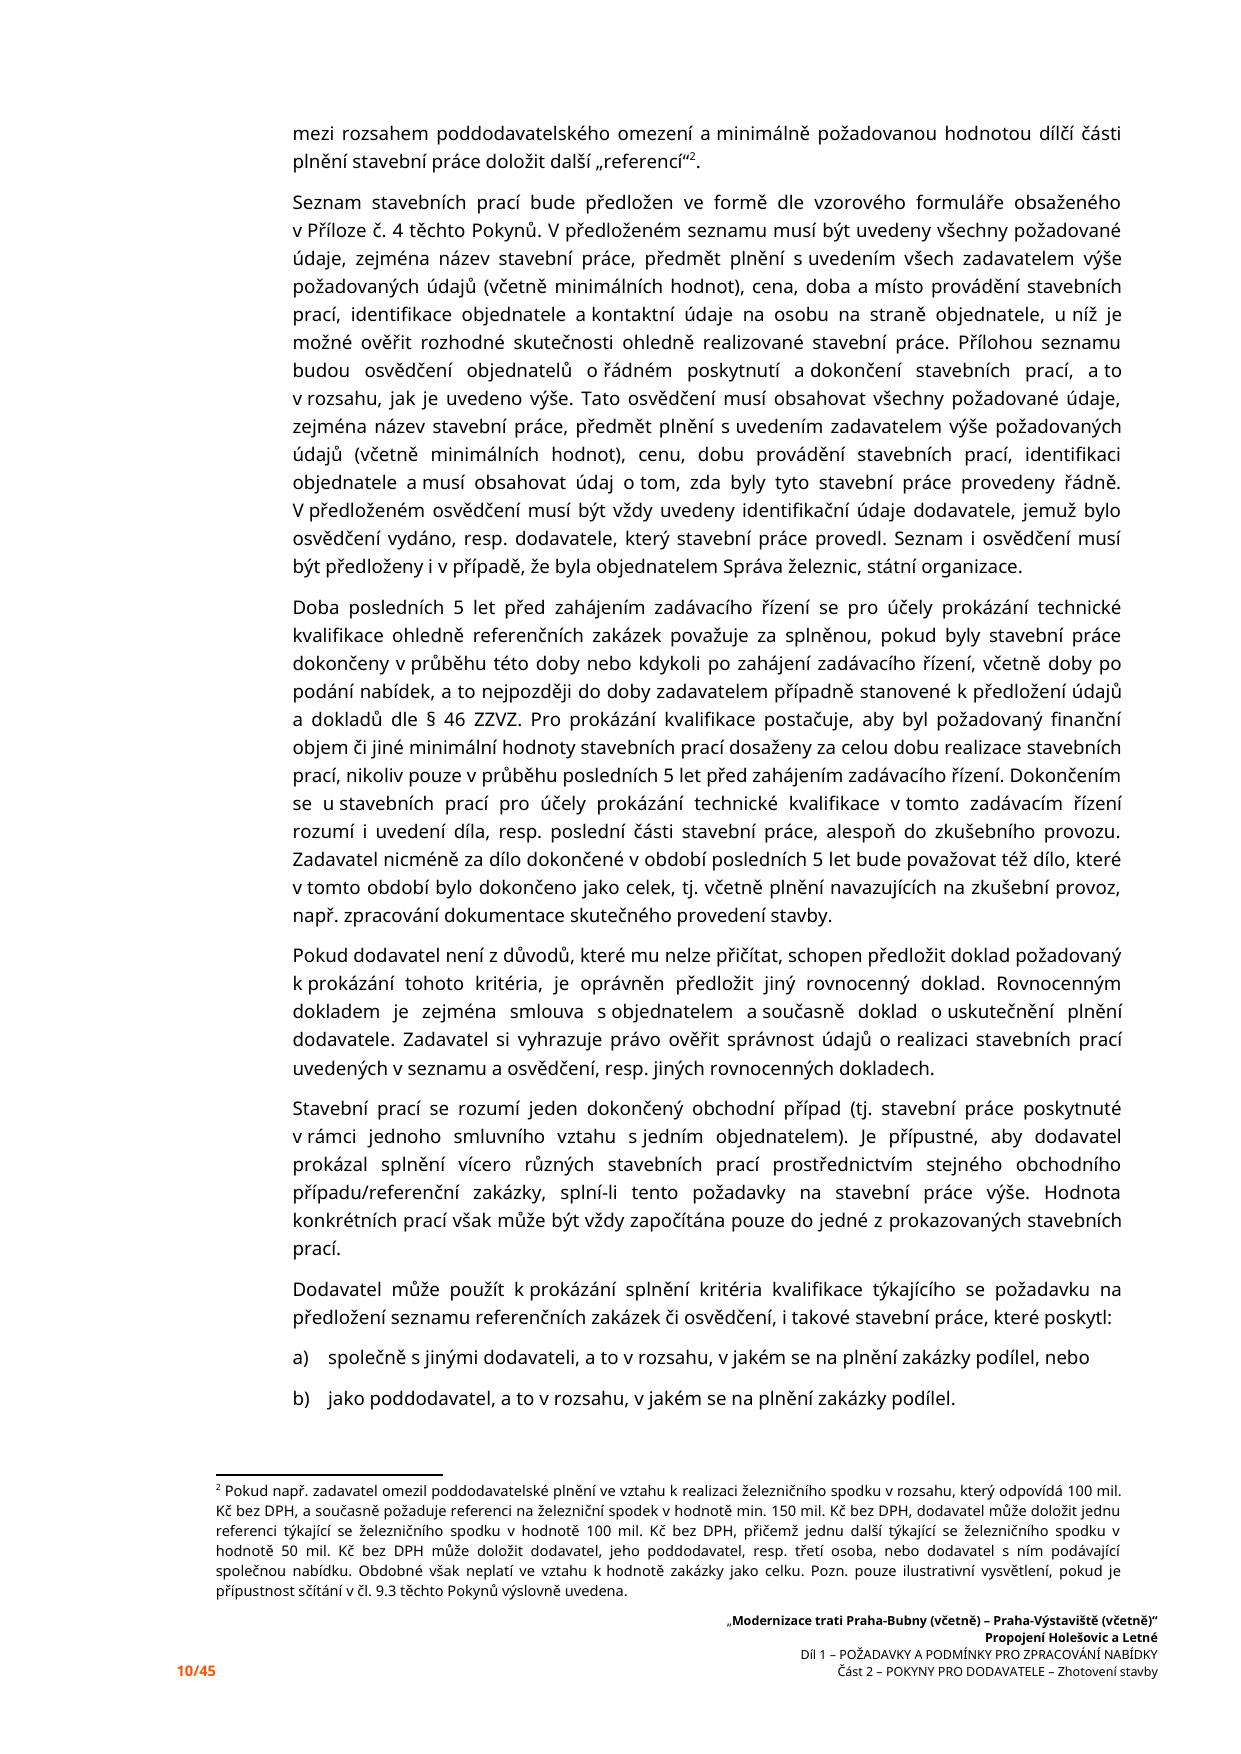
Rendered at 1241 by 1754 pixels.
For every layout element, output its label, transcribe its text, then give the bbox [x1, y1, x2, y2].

text Dodavatel může použít k prokázání splnění kritéria kvalifikace týkajícího se požadavku na předložení seznamu referenčních zakázek či osvědčení, i takové stavební práce, které poskytl: [292, 1276, 1122, 1329]
text Seznam stavebních prací bude předložen ve formě dle vzorového formuláře obsaženého v Příloze č. 4 těchto Pokynů. V předloženém seznamu musí být uvedeny všechny požadované údaje, zejména název stavební práce, předmět plnění s uvedením všech zadavatelem výše požadovaných údajů (včetně minimálních hodnot), cena, doba a místo provádění stavebních prací, identifikace objednatele a kontaktní údaje na osobu na straně objednatele, u níž je možné ověřit rozhodné skutečnosti ohledně realizované stavební práce. Přílohou seznamu budou osvědčení objednatelů o řádném poskytnutí a dokončení stavebních prací, a to v rozsahu, jak je uvedeno výše. Tato osvědčení musí obsahovat všechny požadované údaje, zejména název stavební práce, předmět plnění s uvedením zadavatelem výše požadovaných údajů (včetně minimálních hodnot), cenu, dobu provádění stavebních prací, identifikaci objednatele a musí obsahovat údaj o tom, zda byly tyto stavební práce provedeny řádně. V předloženém osvědčení musí být vždy uvedeny identifikační údaje dodavatele, jemuž bylo osvědčení vydáno, resp. dodavatele, který stavební práce provedl. Seznam i osvědčení musí být předloženy i v případě, že byla objednatelem Správa železnic, státní organizace. [292, 189, 1122, 579]
text jako poddodavatel, a to v rozsahu, v jakém se na plnění zakázky podílel. [292, 1385, 1122, 1411]
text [292, 121, 1122, 174]
text Stavební prací se rozumí jeden dokončený obchodní případ (tj. stavební práce poskytnuté v rámci jednoho smluvního vztahu s jedním objednatelem). Je přípustné, aby dodavatel prokázal splnění vícero různých stavebních prací prostřednictvím stejného obchodního případu/referenční zakázky, splní-li tento požadavky na stavební práce výše. Hodnota konkrétních prací však může být vždy započítána pouze do jedné z prokazovaných stavebních prací. [292, 1095, 1122, 1261]
text Pokud dodavatel není z důvodů, které mu nelze přičítat, schopen předložit doklad požadovaný k prokázání tohoto kritéria, je oprávněn předložit jiný rovnocenný doklad. Rovnocenným dokladem je zejména smlouva s objednatelem a současně doklad o uskutečnění plnění dodavatele. Zadavatel si vyhrazuje právo ověřit správnost údajů o realizaci stavebních prací uvedených v seznamu a osvědčení, resp. jiných rovnocenných dokladech. [292, 943, 1122, 1080]
list společně s jinými dodavateli, a to v rozsahu, v jakém se na plnění zakázky podílel, nebo [292, 1344, 1122, 1370]
text Doba posledních 5 let před zahájením zadávacího řízení se pro účely prokázání technické kvalifikace ohledně referenčních zakázek považuje za splněnou, pokud byly stavební práce dokončeny v průběhu této doby nebo kdykoli po zahájení zadávacího řízení, včetně doby po podání nabídek, a to nejpozději do doby zadavatelem případně stanovené k předložení údajů a dokladů dle § 46 ZZVZ. Pro prokázání kvalifikace postačuje, aby byl požadovaný finanční objem či jiné minimální hodnoty stavebních prací dosaženy za celou dobu realizace stavebních prací, nikoliv pouze v průběhu posledních 5 let před zahájením zadávacího řízení. Dokončením se u stavebních prací pro účely prokázání technické kvalifikace v tomto zadávacím řízení rozumí i uvedení díla, resp. poslední části stavební práce, alespoň do zkušebního provozu. Zadavatel nicméně za dílo dokončené v období posledních 5 let bude považovat též dílo, které v tomto období bylo dokončeno jako celek, tj. včetně plnění navazujících na zkušební provoz, např. zpracování dokumentace skutečného provedení stavby. [292, 594, 1122, 928]
